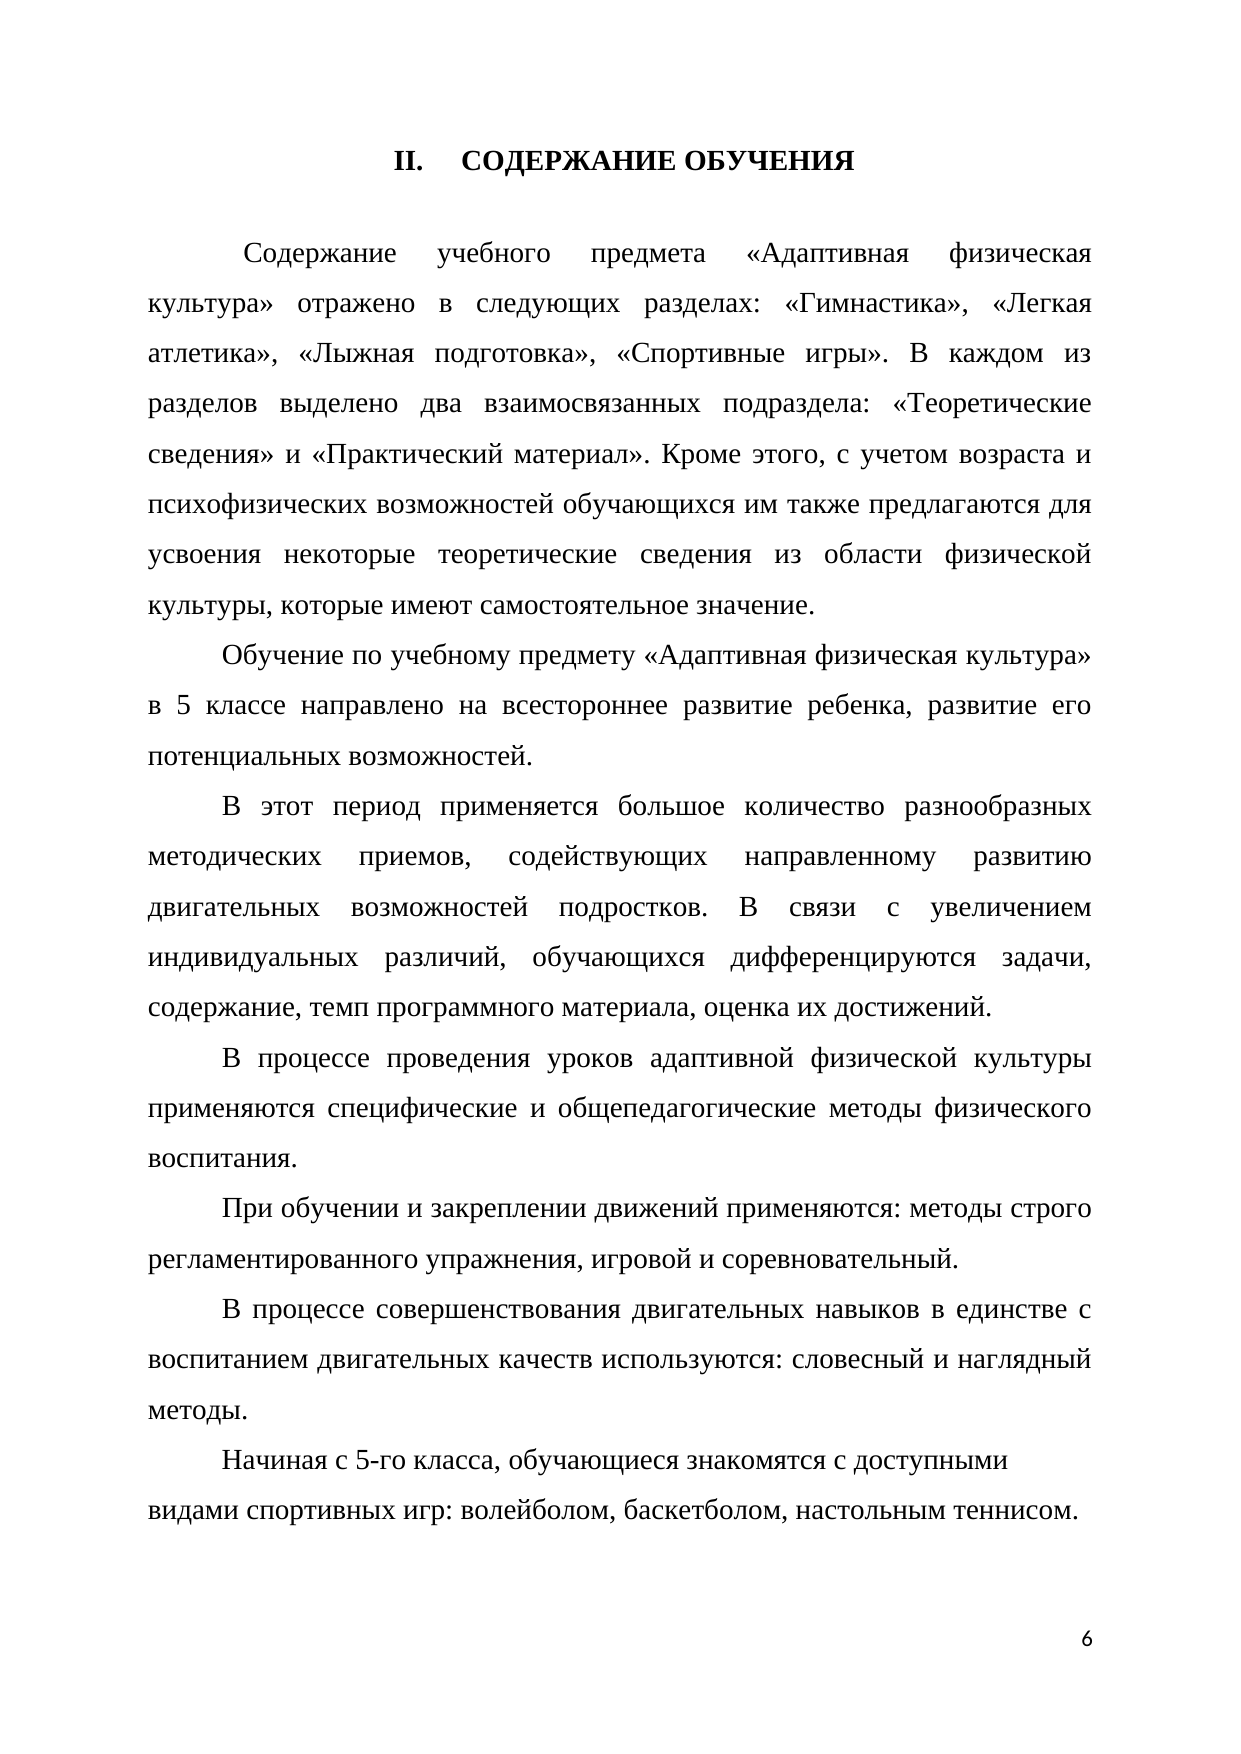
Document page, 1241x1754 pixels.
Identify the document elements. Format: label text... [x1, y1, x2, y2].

text Начиная с 5-го класса, обучающиеся знакомятся с доступными видами спортивных игр: волейболом, баскетболом, настольным теннисом. [148, 1442, 1092, 1526]
text В процессе проведения уроков адаптивной физической культуры применяются специфические и общепедагогические методы физического воспитания. [148, 1040, 1092, 1174]
text Содержание учебного предмета «Адаптивная физическая культура» отражено в следующих разделах: «Гимнастика», «Легкая атлетика», «Лыжная подготовка», «Спортивные игры». В каждом из разделов выделено два взаимосвязанных подраздела: «Теоретические сведения» и «Практический материал». Кроме этого, с учетом возраста и психофизических возможностей обучающихся им также предлагаются для усвоения некоторые теоретические сведения из области физической культуры, которые имеют самостоятельное значение. [148, 235, 1092, 620]
text В процессе совершенствования двигательных навыков в единстве с воспитанием двигательных качеств используются: словесный и наглядный методы. [148, 1291, 1092, 1425]
text Обучение по учебному предмету «Адаптивная физическая культура» в 5 классе направлено на всестороннее развитие ребенка, развитие его потенциальных возможностей. [148, 637, 1092, 771]
text В этот период применяется большое количество разнообразных методических приемов, содействующих направленному развитию двигательных возможностей подростков. В связи с увеличением индивидуальных различий, обучающихся дифференцируются задачи, содержание, темп программного материала, оценка их достижений. [148, 788, 1092, 1023]
subtitle СОДЕРЖАНИЕ ОБУЧЕНИЯ [185, 143, 1092, 177]
text При обучении и закреплении движений применяются: методы строго регламентированного упражнения, игровой и соревновательный. [148, 1191, 1092, 1274]
